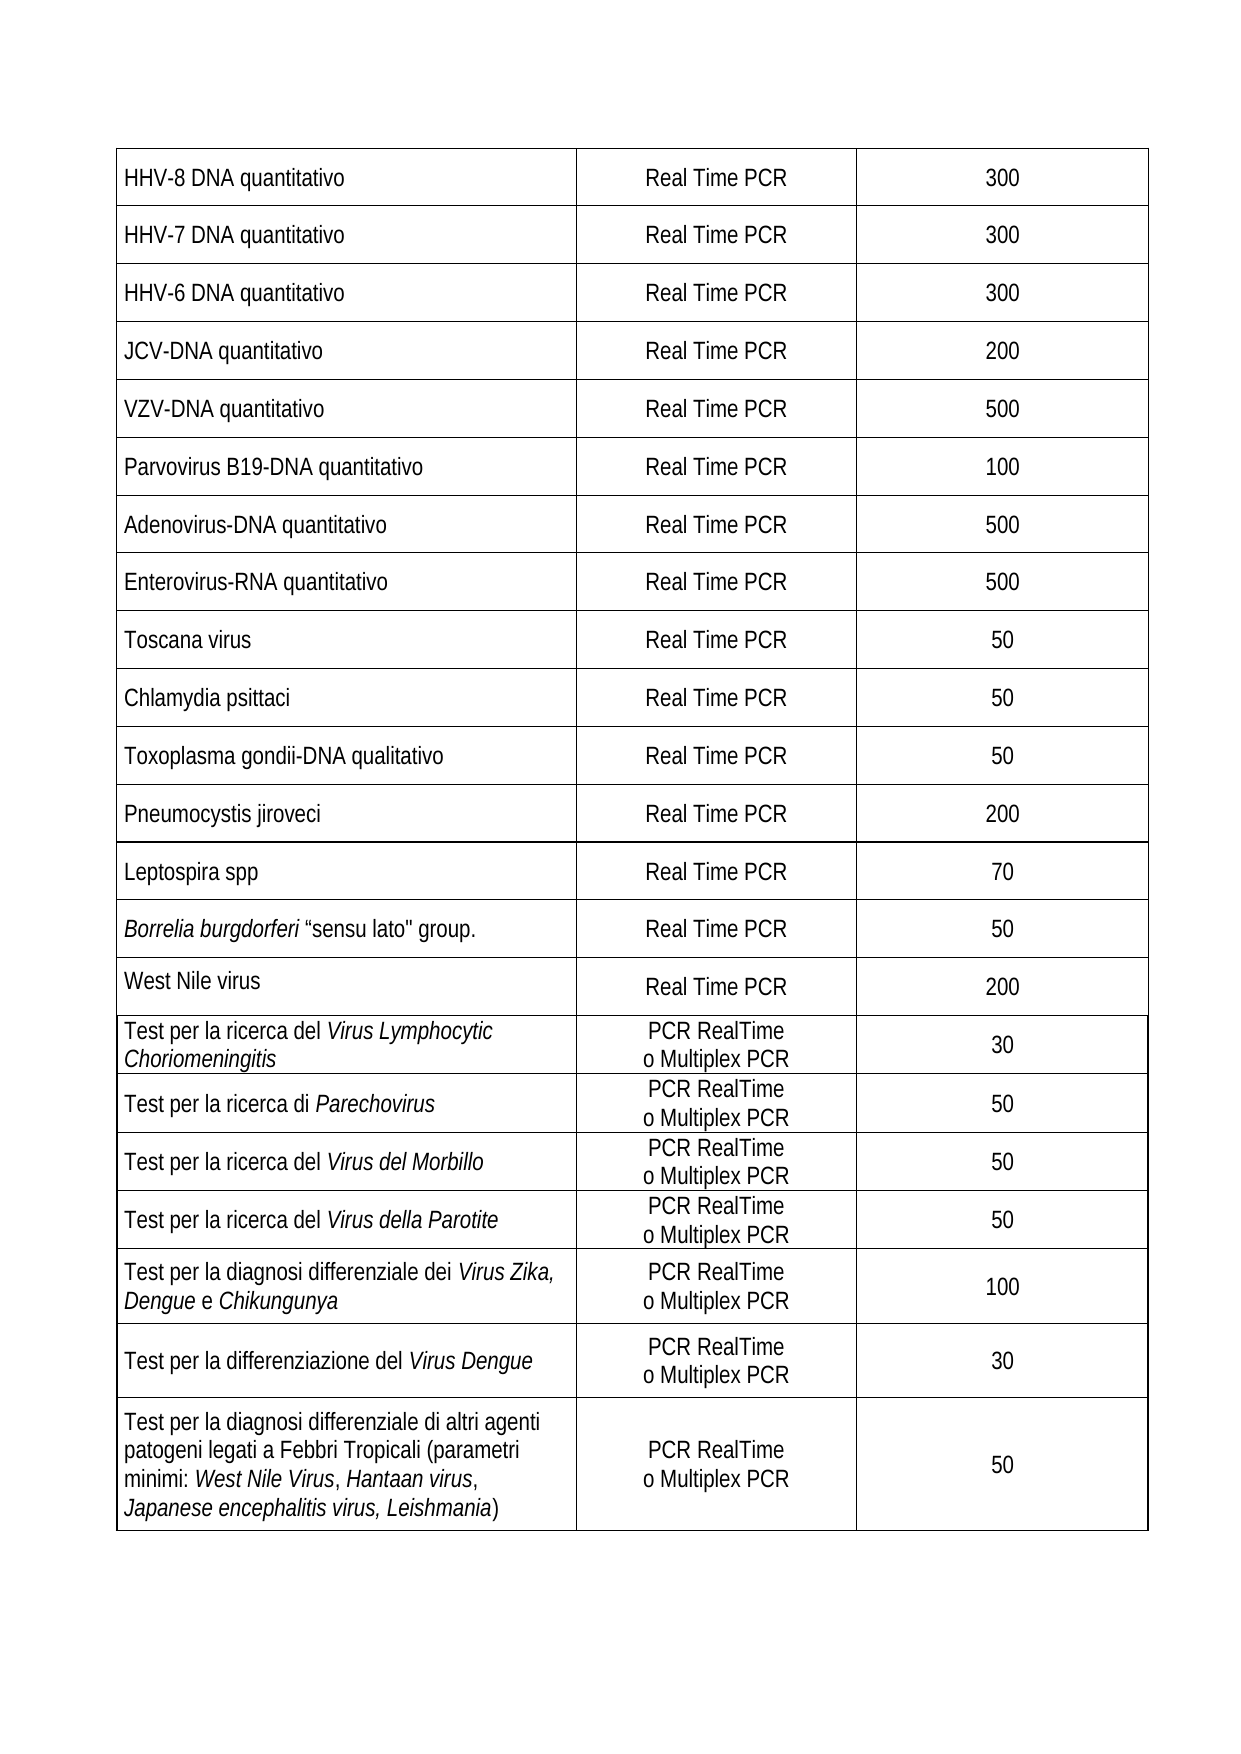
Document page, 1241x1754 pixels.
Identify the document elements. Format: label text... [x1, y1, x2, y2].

table_cell 500 [857, 553, 1148, 610]
table_cell Borrelia burgdorferi “sensu lato" group. [117, 900, 576, 957]
table_cell 200 [857, 322, 1148, 379]
table_cell HHV-7 DNA quantitativo [117, 206, 576, 263]
table_cell PCR RealTime o Multiplex PCR [577, 1324, 856, 1397]
table_cell PCR RealTime o Multiplex PCR [577, 1398, 856, 1530]
table_cell PCR RealTime o Multiplex PCR [577, 1249, 856, 1323]
table_cell Real Time PCR [577, 206, 856, 263]
table_cell Chlamydia psittaci [117, 669, 576, 726]
table_cell Real Time PCR [577, 958, 856, 1015]
table_cell Test per la diagnosi differenziale di altri agenti patogeni legati a Febbri Tropicali (parametri minimi: West Nile Virus, Hantaan virus, Japanese encephalitis virus, Leishmania) [118, 1398, 576, 1530]
table_cell 30 [857, 1324, 1147, 1397]
table_cell 300 [857, 264, 1148, 321]
table_cell Test per la diagnosi differenziale dei Virus Zika, Dengue e Chikungunya [118, 1249, 576, 1323]
table_cell VZV-DNA quantitativo [117, 380, 576, 437]
table_cell Real Time PCR [577, 900, 856, 957]
table_cell Adenovirus-DNA quantitativo [117, 496, 576, 552]
table_cell 30 [857, 1016, 1147, 1073]
table_cell 50 [857, 1133, 1147, 1190]
table_cell Real Time PCR [577, 438, 856, 494]
table_cell Test per la ricerca del Virus della Parotite [118, 1191, 576, 1248]
table_cell Pneumocystis jiroveci [117, 785, 576, 841]
table_cell HHV-6 DNA quantitativo [117, 264, 576, 321]
table_cell West Nile virus [117, 958, 576, 1015]
table_cell PCR RealTime o Multiplex PCR [577, 1133, 856, 1190]
table_cell Toscana virus [117, 611, 576, 668]
table_cell Real Time PCR [577, 727, 856, 783]
table_cell Leptospira spp [117, 843, 576, 899]
table_cell 50 [857, 900, 1148, 957]
table_cell Real Time PCR [577, 496, 856, 552]
table_cell 500 [857, 496, 1148, 552]
table_cell Real Time PCR [577, 611, 856, 668]
table_cell PCR RealTime o Multiplex PCR [577, 1191, 856, 1248]
table_cell Real Time PCR [577, 553, 856, 610]
table_cell 100 [857, 1249, 1147, 1323]
table_cell 50 [857, 1074, 1147, 1132]
table_cell PCR RealTime o Multiplex PCR [577, 1074, 856, 1132]
table_cell Real Time PCR [577, 380, 856, 437]
table_cell Enterovirus-RNA quantitativo [117, 553, 576, 610]
table_cell Real Time PCR [577, 264, 856, 321]
table_cell Test per la ricerca del Virus Lymphocytic Choriomeningitis [118, 1016, 576, 1073]
table_cell Test per la ricerca di Parechovirus [118, 1074, 576, 1132]
table_cell 300 [857, 149, 1148, 205]
table_cell 50 [857, 611, 1148, 668]
table_cell Parvovirus B19-DNA quantitativo [117, 438, 576, 494]
table_cell PCR RealTime o Multiplex PCR [577, 1016, 856, 1073]
table_cell 200 [857, 958, 1148, 1015]
table_cell Test per la differenziazione del Virus Dengue [118, 1324, 576, 1397]
table_cell Toxoplasma gondii-DNA qualitativo [117, 727, 576, 783]
table_cell 50 [857, 669, 1148, 726]
table_cell 500 [857, 380, 1148, 437]
table_cell Real Time PCR [577, 843, 856, 899]
table_cell Real Time PCR [577, 322, 856, 379]
table_cell 300 [857, 206, 1148, 263]
table_cell Real Time PCR [577, 149, 856, 205]
table_cell 50 [857, 1398, 1147, 1530]
table_cell JCV-DNA quantitativo [117, 322, 576, 379]
table_cell 100 [857, 438, 1148, 494]
table_cell Real Time PCR [577, 785, 856, 841]
table_cell 50 [857, 727, 1148, 783]
table_cell 200 [857, 785, 1148, 841]
table_cell Real Time PCR [577, 669, 856, 726]
table_cell Test per la ricerca del Virus del Morbillo [118, 1133, 576, 1190]
table_cell 70 [857, 843, 1148, 899]
table_cell 50 [857, 1191, 1147, 1248]
table_cell HHV-8 DNA quantitativo [117, 149, 576, 205]
